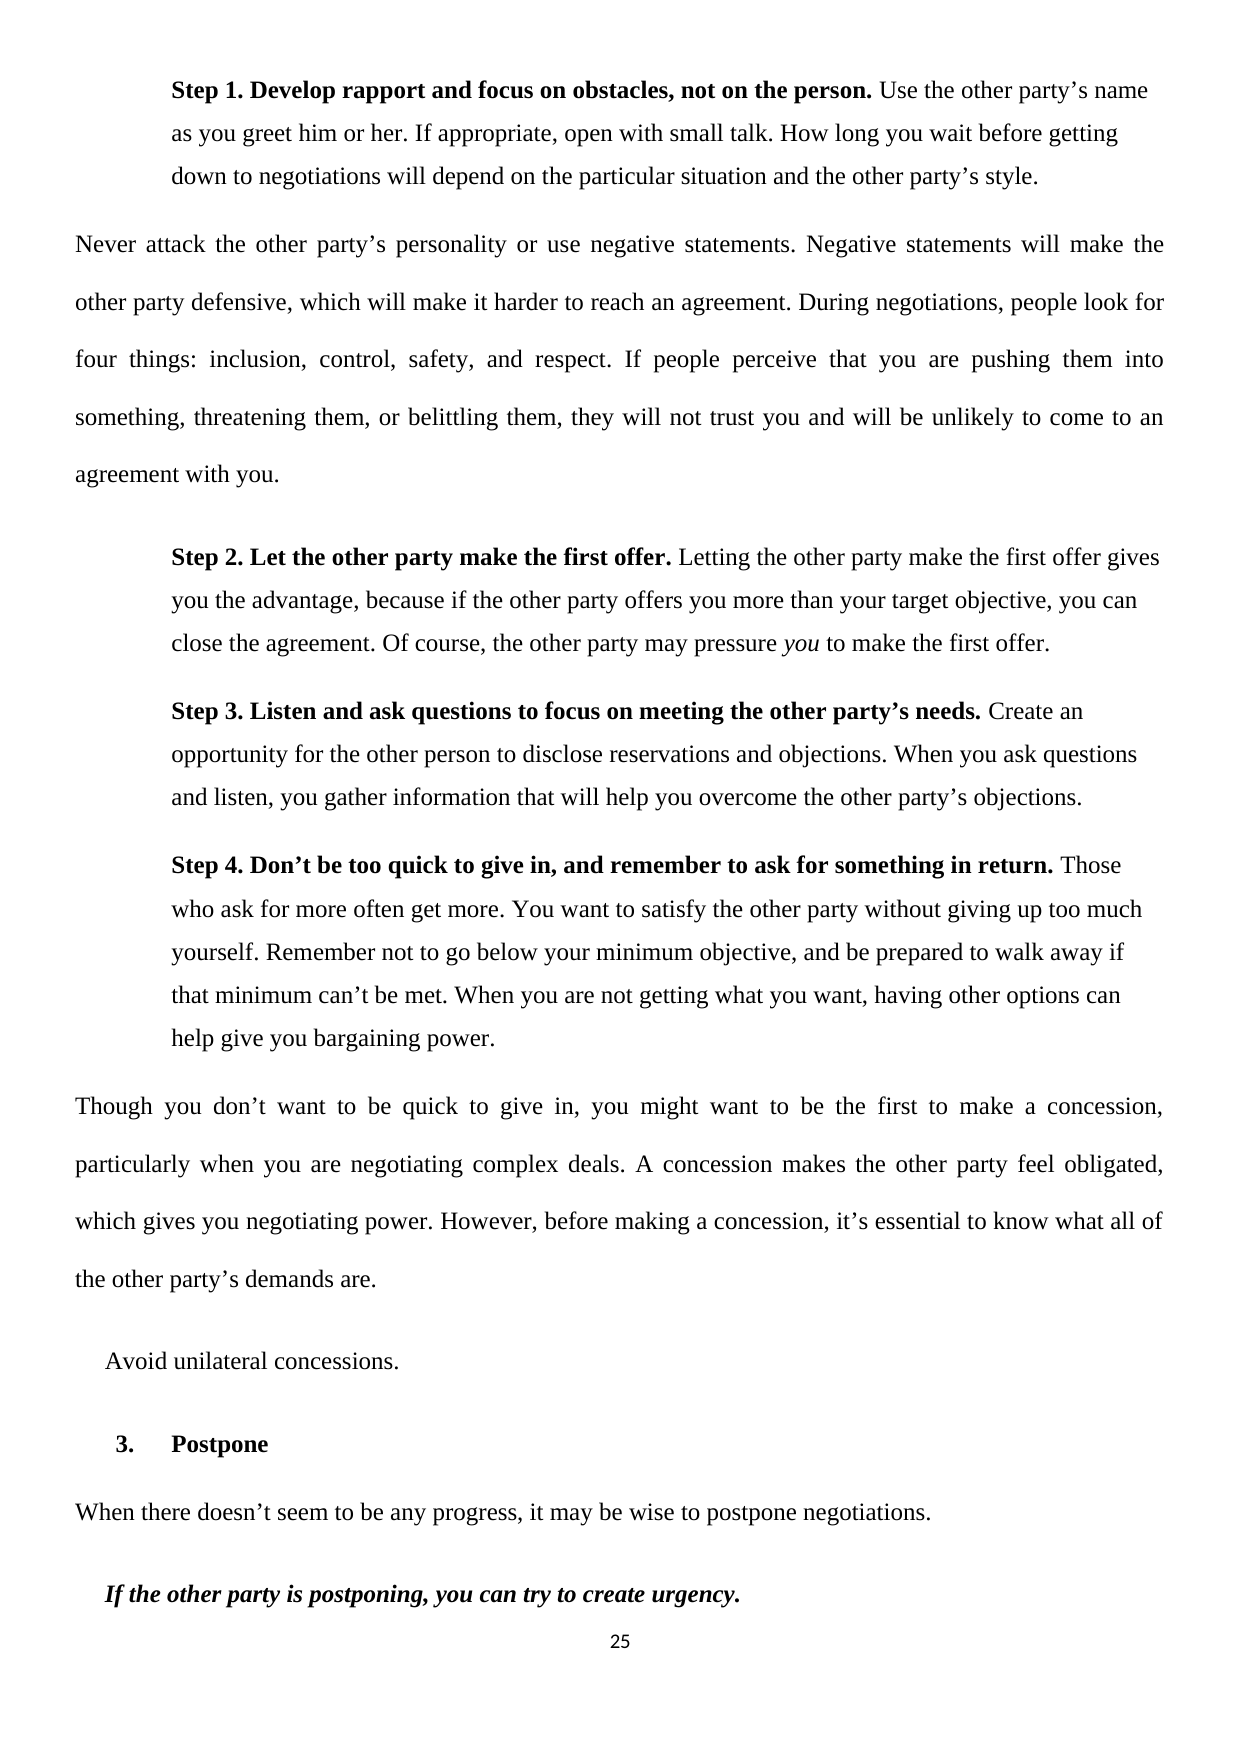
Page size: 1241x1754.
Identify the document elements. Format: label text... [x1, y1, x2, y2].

text Step 4. Don’t be too quick to give in, and remember to ask for something in return. Those who ask for more often get more. You want to satisfy the other party without giving up too much yourself. Remember not to go below your minimum objective, and be prepared to walk away if that minimum can’t be met. When you are not getting what you want, having other options can help give you bargaining power. [171, 851, 1165, 1052]
text Step 1. Develop rapport and focus on obstacles, not on the person. Use the other party’s name as you greet him or her. If appropriate, open with small talk. How long you wait before getting down to negotiations will depend on the particular situation and the other party’s style. [171, 75, 1165, 190]
text When there doesn’t seem to be any progress, it may be wise to postpone negotiations. [75, 1497, 1165, 1526]
text Step 3. Listen and ask questions to focus on meeting the other party’s needs. Create an opportunity for the other person to disclose reservations and objections. When you ask questions and listen, you gather information that will help you overcome the other party’s objections. [171, 696, 1165, 811]
text Step 2. Let the other party make the first offer. Letting the other party make the first offer gives you the advantage, because if the other party offers you more than your target objective, you can close the agreement. Of course, the other party may pressure you to make the first offer. [171, 542, 1165, 657]
text If the other party is postponing, you can try to create urgency. [75, 1579, 1165, 1608]
text Never attack the other party’s personality or use negative statements. Negative statements will make the other party defensive, which will make it harder to reach an agreement. During negotiations, people look for four things: inclusion, control, safety, and respect. If people perceive that you are pushing them into something, threatening them, or belittling them, they will not trust you and will be unlikely to come to an agreement with you. [75, 229, 1165, 488]
text Though you don’t want to be quick to give in, you might want to be the first to make a concession, particularly when you are negotiating complex deals. A concession makes the other party feel obligated, which gives you negotiating power. However, before making a concession, it’s essential to know what all of the other party’s demands are. [75, 1091, 1165, 1292]
text Avoid unilateral concessions. [75, 1346, 1165, 1375]
text Postpone [134, 1429, 1165, 1457]
